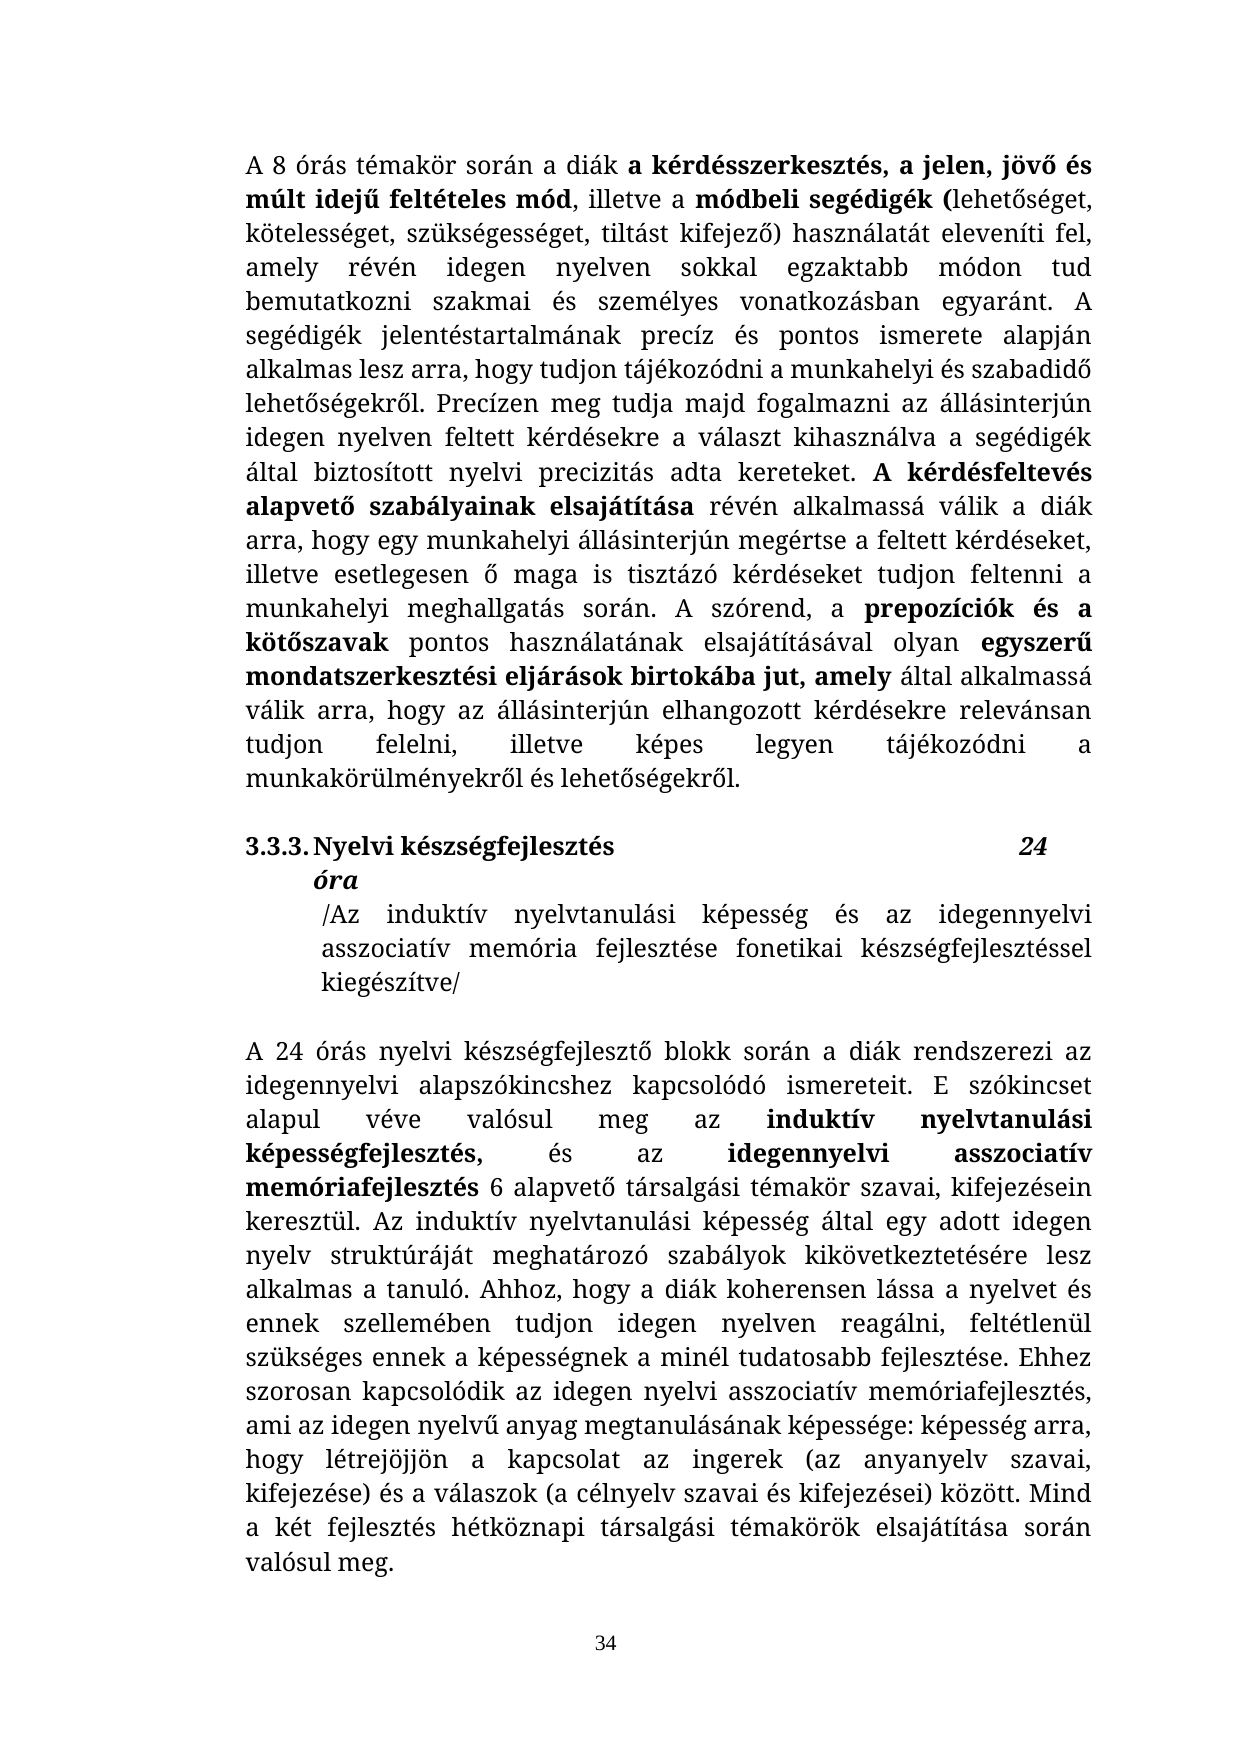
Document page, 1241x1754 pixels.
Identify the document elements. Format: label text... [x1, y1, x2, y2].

text A 8 órás témakör során a diák a kérdésszerkesztés, a jelen, jövő és múlt idejű feltételes mód, illetve a módbeli segédigék (lehetőséget, kötelességet, szükségességet, tiltást kifejező) használatát eleveníti fel, amely révén idegen nyelven sokkal egzaktabb módon tud bemutatkozni szakmai és személyes vonatkozásban egyaránt. A segédigék jelentéstartalmának precíz és pontos ismerete alapján alkalmas lesz arra, hogy tudjon tájékozódni a munkahelyi és szabadidő lehetőségekről. Precízen meg tudja majd fogalmazni az állásinterjún idegen nyelven feltett kérdésekre a választ kihasználva a segédigék által biztosított nyelvi precizitás adta kereteket. A kérdésfeltevés alapvető szabályainak elsajátítása révén alkalmassá válik a diák arra, hogy egy munkahelyi állásinterjún megértse a feltett kérdéseket, illetve esetlegesen ő maga is tisztázó kérdéseket tudjon feltenni a munkahelyi meghallgatás során. A szórend, a prepozíciók és a kötőszavak pontos használatának elsajátításával olyan egyszerű mondatszerkesztési eljárások birtokába jut, amely által alkalmassá válik arra, hogy az állásinterjún elhangozott kérdésekre relevánsan tudjon felelni, illetve képes legyen tájékozódni a munkakörülményekről és lehetőségekről. [245, 148, 1093, 795]
text A 24 órás nyelvi készségfejlesztő blokk során a diák rendszerezi az idegennyelvi alapszókincshez kapcsolódó ismereteit. E szókincset alapul véve valósul meg az induktív nyelvtanulási képességfejlesztés, és az idegennyelvi asszociatív memóriafejlesztés 6 alapvető társalgási témakör szavai, kifejezésein keresztül. Az induktív nyelvtanulási képesség által egy adott idegen nyelv struktúráját meghatározó szabályok kikövetkeztetésére lesz alkalmas a tanuló. Ahhoz, hogy a diák koherensen lássa a nyelvet és ennek szellemében tudjon idegen nyelven reagálni, feltétlenül szükséges ennek a képességnek a minél tudatosabb fejlesztése. Ehhez szorosan kapcsolódik az idegen nyelvi asszociatív memóriafejlesztés, ami az idegen nyelvű anyag megtanulásának képessége: képesség arra, hogy létrejöjjön a kapcsolat az ingerek (az anyanyelv szavai, kifejezése) és a válaszok (a célnyelv szavai és kifejezései) között. Mind a két fejlesztés hétköznapi társalgási témakörök elsajátítása során valósul meg. [245, 1033, 1093, 1578]
text /Az induktív nyelvtanulási képesség és az idegennyelvi asszociatív memória fejlesztése fonetikai készségfejlesztéssel kiegészítve/ [321, 897, 1093, 999]
list Nyelvi készségfejlesztés 24 óra [245, 829, 1093, 897]
